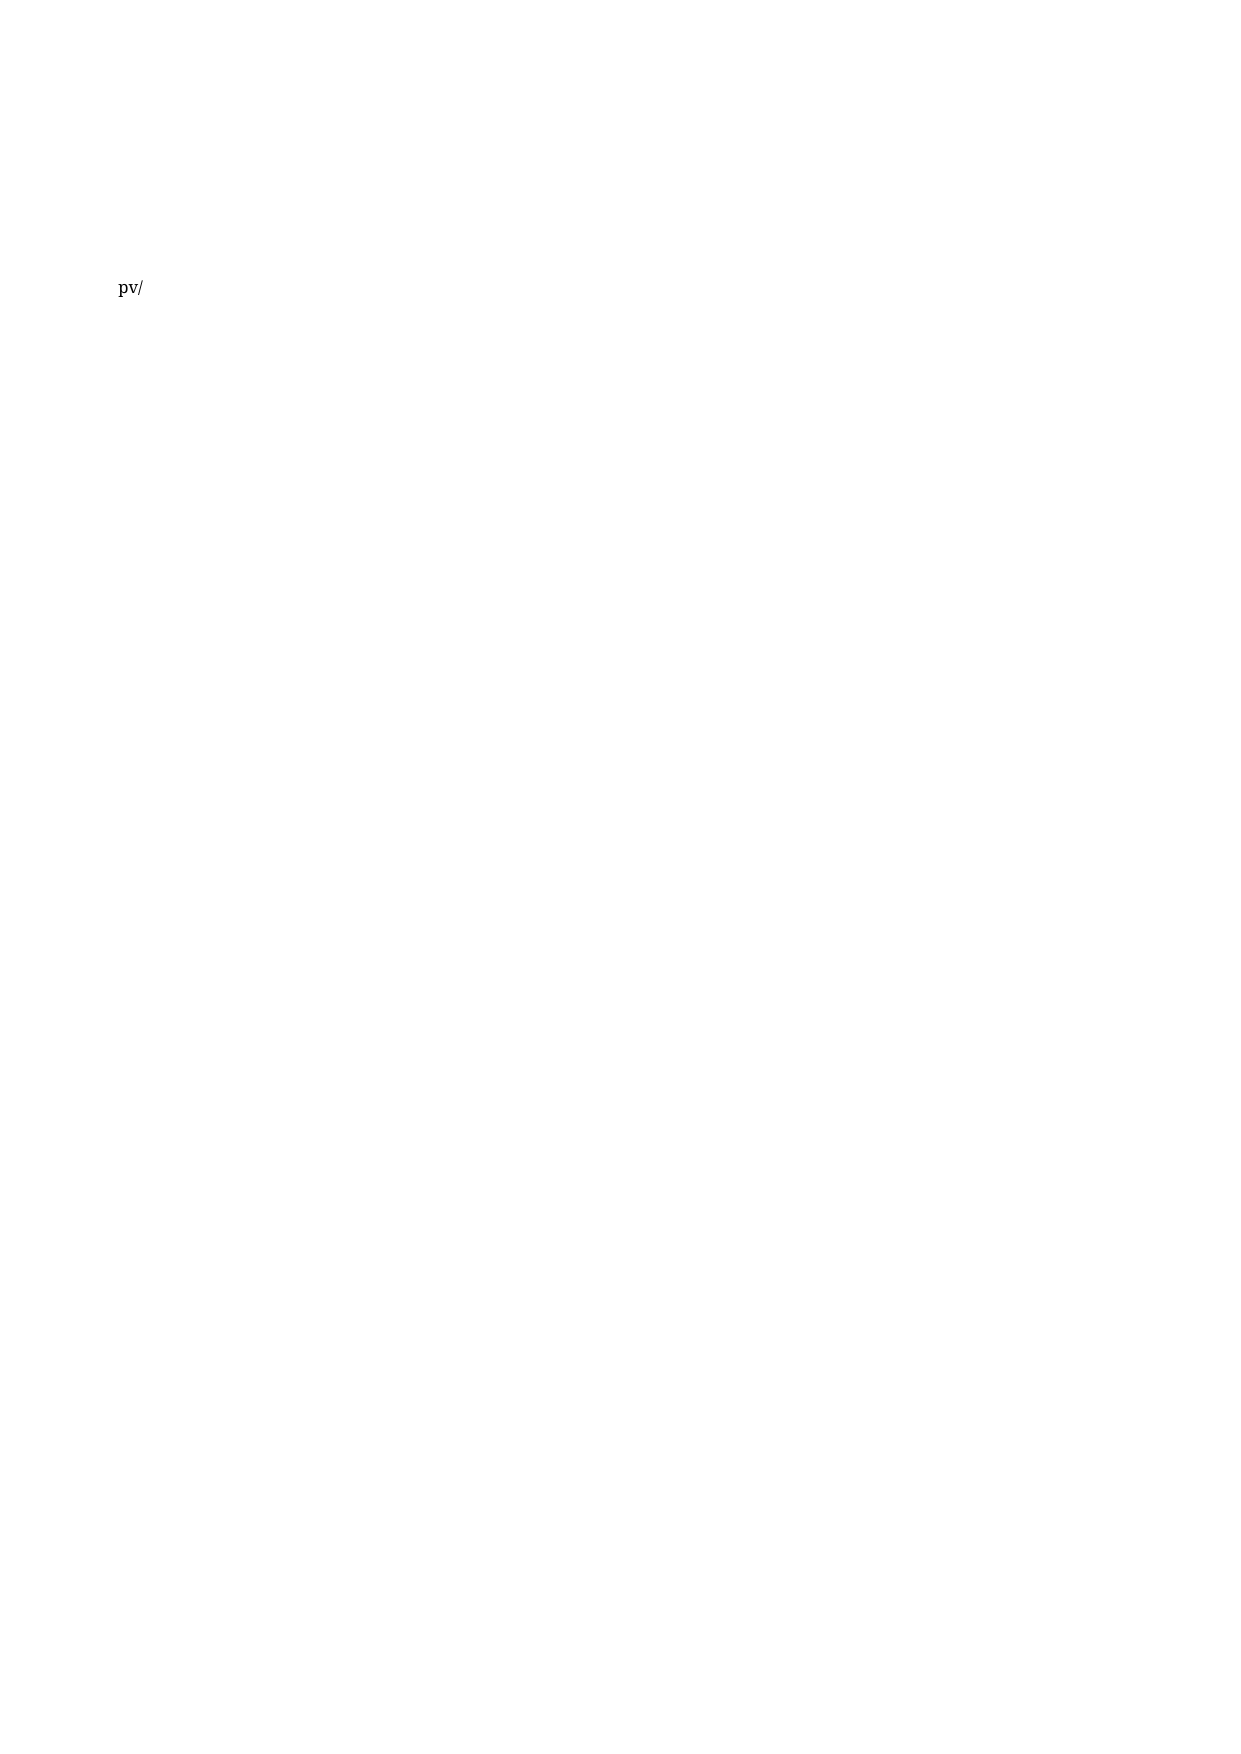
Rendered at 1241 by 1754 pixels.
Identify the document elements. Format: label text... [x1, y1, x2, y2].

text pv/ [118, 267, 1115, 300]
